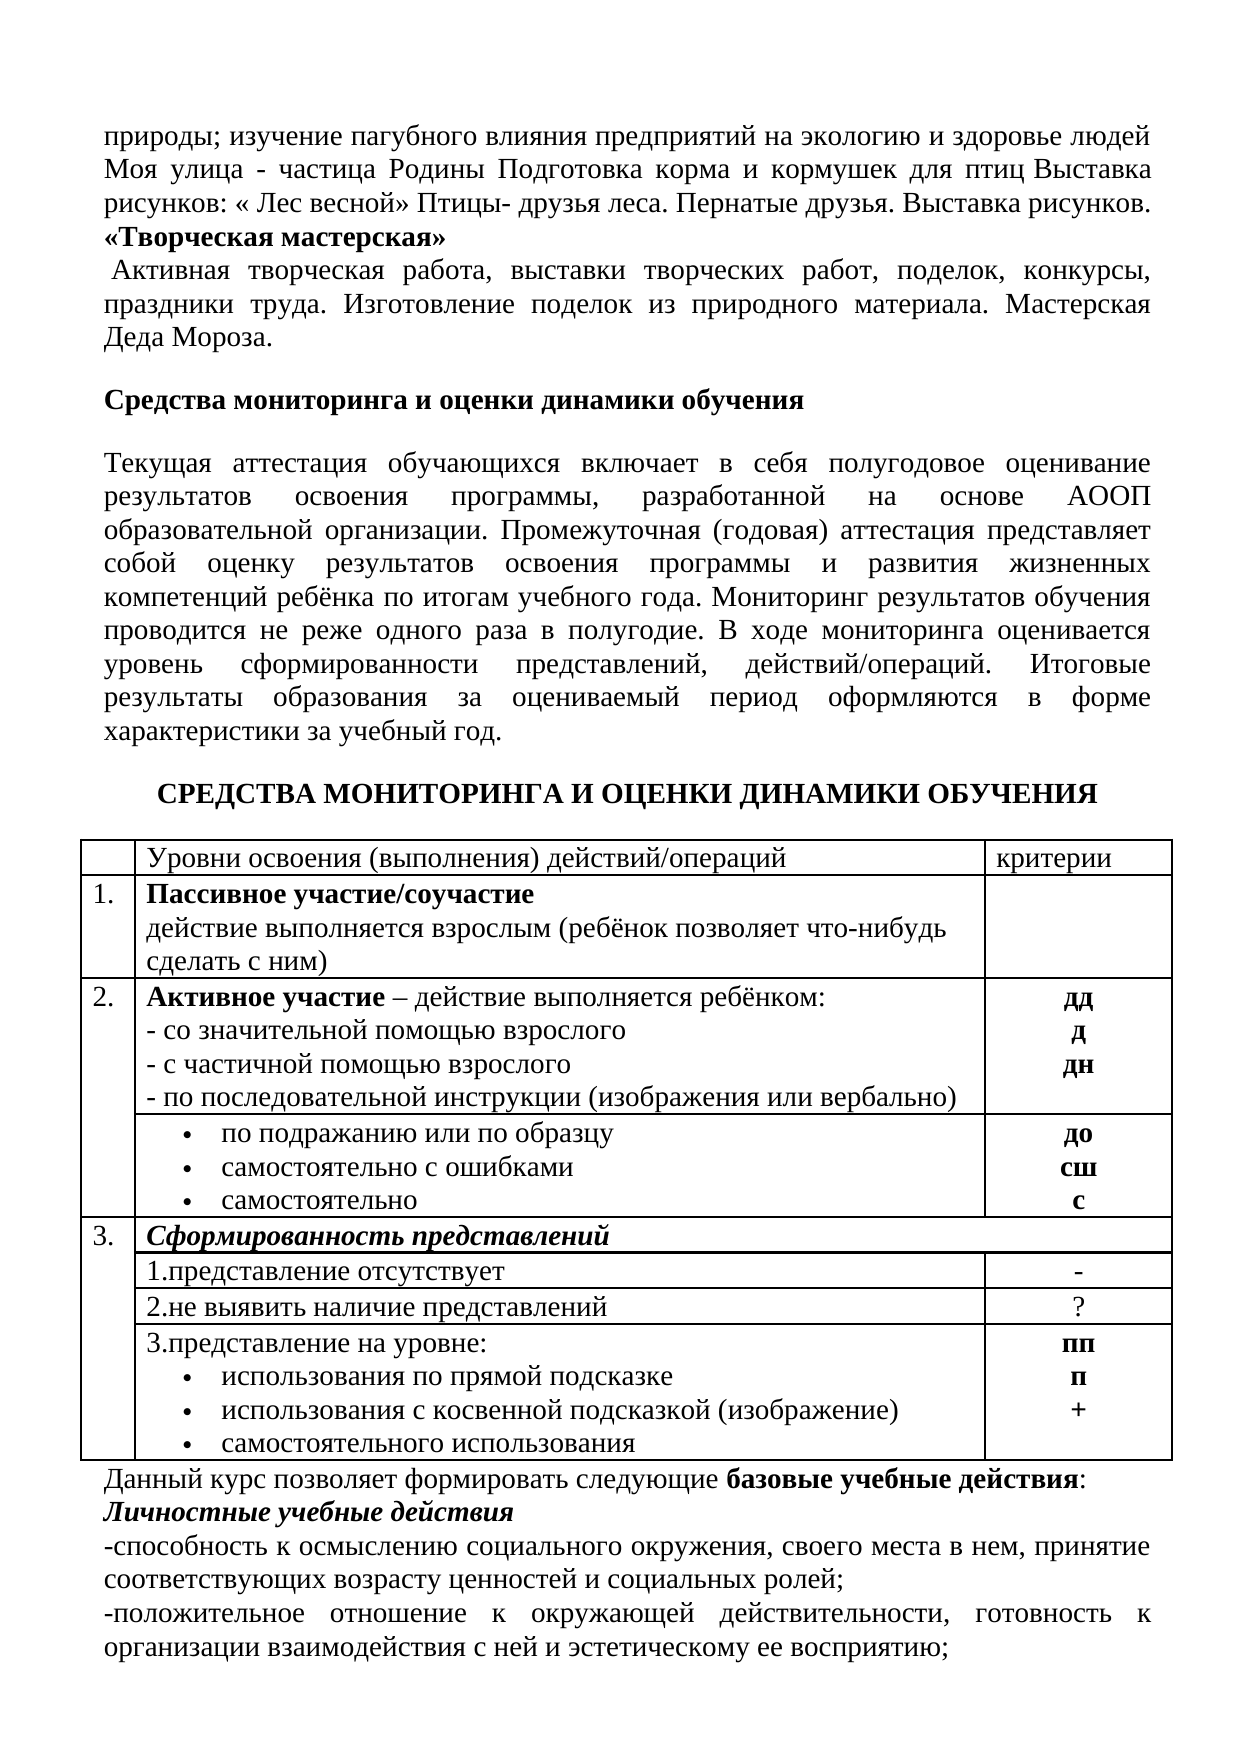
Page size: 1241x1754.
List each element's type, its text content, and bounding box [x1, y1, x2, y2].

table_header [82, 841, 134, 874]
table_cell Активное участие – действие выполняется ребёнком: - со значительной помощью взрослого - с частичной помощью взрослого - по последовательной инструкции (изображения или вербально) [136, 979, 984, 1113]
text -способность к осмыслению социального окружения, своего места в нем, принятие соответствующих возрасту ценностей и социальных ролей; [103, 1528, 1152, 1595]
table_cell Пассивное участие/соучастие действие выполняется взрослым (ребёнок позволяет что-нибудь сделать с ним) [136, 876, 984, 977]
table_cell ? [986, 1289, 1171, 1323]
text «Творческая мастерская» [103, 219, 1152, 252]
table_cell 2. [82, 979, 134, 1216]
text СРЕДСТВА МОНИТОРИНГА И ОЦЕНКИ ДИНАМИКИ ОБУЧЕНИЯ [103, 776, 1152, 809]
text Активная творческая работа, выставки творческих работ, поделок, конкурсы, праздники труда. Изготовление поделок из природного материала. Мастерская Деда Мороза. [103, 252, 1152, 353]
text Данный курс позволяет формировать следующие базовые учебные действия: [103, 1461, 1152, 1494]
table_cell дд д дн [986, 979, 1171, 1113]
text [103, 118, 1152, 219]
table_cell 2.не выявить наличие представлений [136, 1289, 984, 1323]
text Текущая аттестация обучающихся включает в себя полугодовое оценивание результатов освоения программы, разработанной на основе АООП образовательной организации. Промежуточная (годовая) аттестация представляет собой оценку результатов освоения программы и развития жизненных компетенций ребёнка по итогам учебного года. Мониторинг результатов обучения проводится не реже одного раза в полугодие. В ходе мониторинга оценивается уровень сформированности представлений, действий/операций. Итоговые результаты образования за оцениваемый период оформляются в форме характеристики за учебный год. [103, 445, 1152, 747]
table_cell - [986, 1254, 1171, 1287]
text Личностные учебные действия [103, 1494, 1152, 1528]
table_cell 1.представление отсутствует [136, 1254, 984, 1287]
table_cell 3. [82, 1218, 134, 1459]
table_cell [986, 876, 1171, 977]
text -положительное отношение к окружающей действительности, готовность к организации взаимодействия с ней и эстетическому ее восприятию; [103, 1595, 1152, 1662]
table_cell 3.представление на уровне: использования по прямой подсказке использования с косвенной подсказкой (изображение) самостоятельного использования [136, 1325, 984, 1459]
table_cell пп п + [986, 1325, 1171, 1459]
table_header Уровни освоения (выполнения) действий/операций [136, 841, 984, 874]
table_cell 1. [82, 876, 134, 977]
table_cell Сформированность представлений [136, 1218, 1171, 1251]
table_cell до сш с [986, 1115, 1171, 1216]
text Средства мониторинга и оценки динамики обучения [103, 382, 1152, 416]
table_cell по подражанию или по образцу самостоятельно с ошибками самостоятельно [136, 1115, 984, 1216]
table_header критерии [986, 841, 1171, 874]
